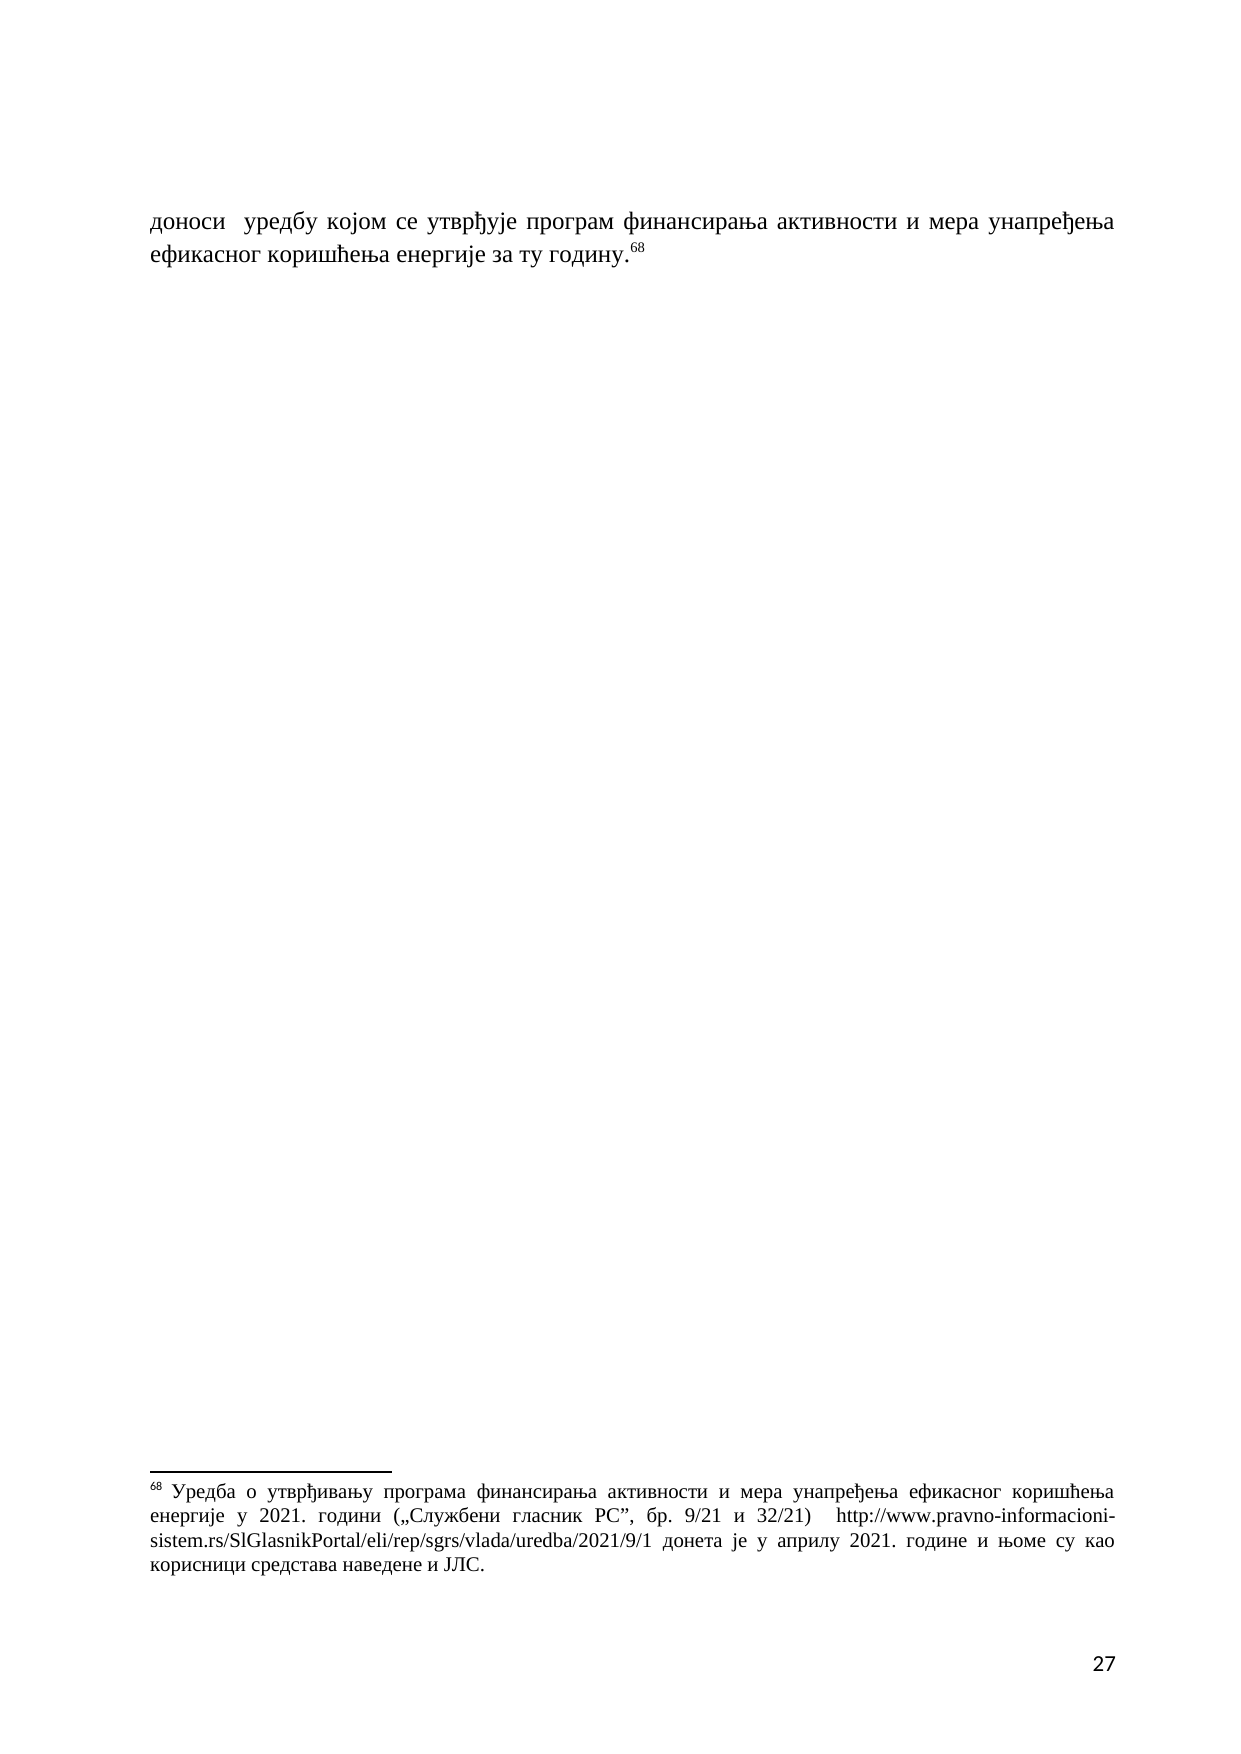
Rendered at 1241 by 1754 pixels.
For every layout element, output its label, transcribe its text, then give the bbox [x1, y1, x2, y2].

text Влада на предлог министарства надлежног за послове енергетике сваке године доноси уредбу којом се утврђује програм финансирања активности и мера унапређења ефикасног коришћења енергије за ту годину. [150, 206, 1116, 268]
